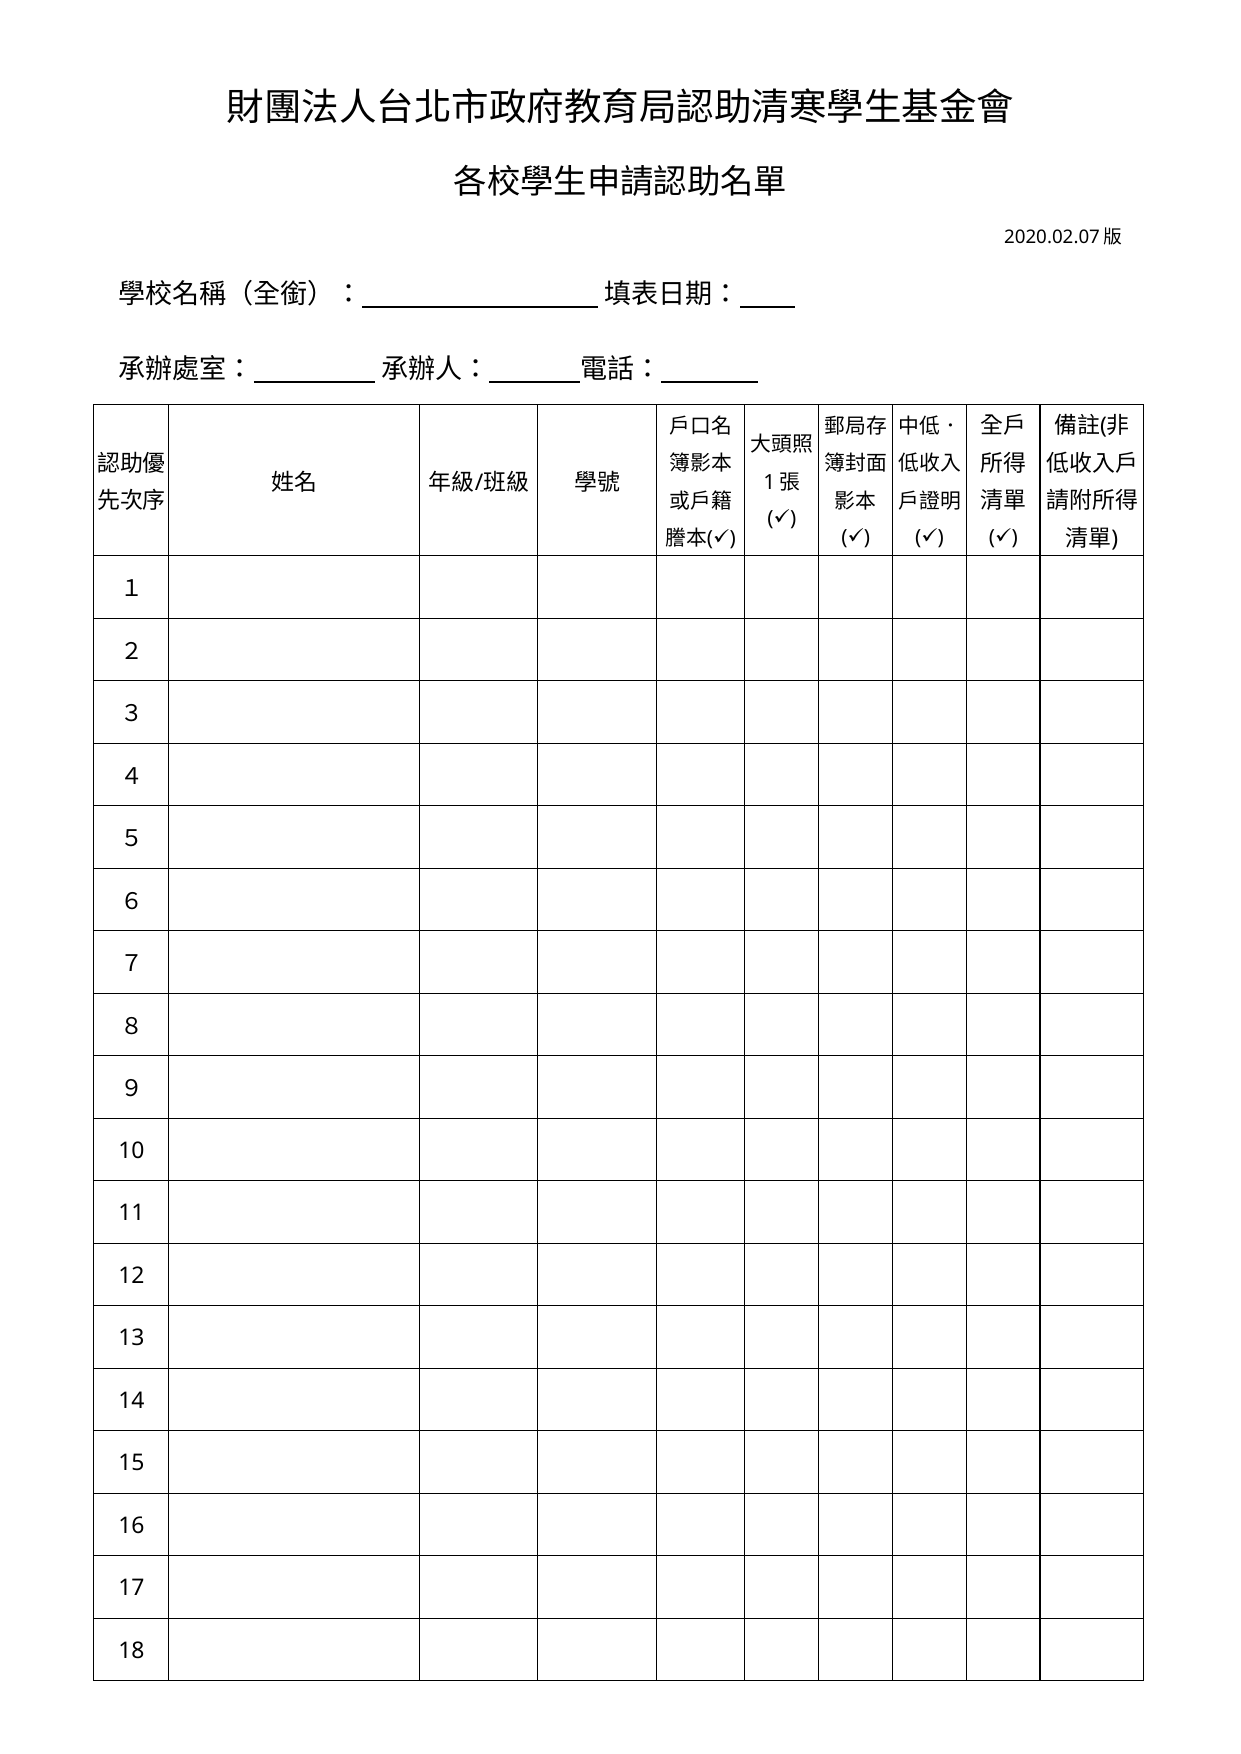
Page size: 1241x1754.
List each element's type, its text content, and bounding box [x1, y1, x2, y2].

table_cell [967, 1056, 1039, 1118]
table_cell [967, 1244, 1039, 1305]
table_cell [745, 1056, 818, 1118]
table_cell [538, 1369, 656, 1430]
table_cell [538, 806, 656, 868]
table_cell [538, 994, 656, 1055]
table_cell [893, 1119, 966, 1180]
table_cell [819, 556, 892, 618]
table_header 學號 [538, 405, 656, 555]
table_cell [169, 1119, 419, 1180]
table_cell [657, 1306, 744, 1368]
table_cell [1041, 1494, 1143, 1555]
table_cell [538, 681, 656, 743]
table_cell [169, 681, 419, 743]
table_cell [819, 931, 892, 993]
table_cell [1041, 1181, 1143, 1243]
table_cell [967, 994, 1039, 1055]
table_cell [169, 1056, 419, 1118]
table_cell [538, 1181, 656, 1243]
table_cell [893, 744, 966, 805]
table_cell [420, 1369, 537, 1430]
table_header 全戶所得清單 () [967, 405, 1039, 555]
table_cell 16 [94, 1494, 168, 1555]
text 承辦處室： 承辦人： 電話： [118, 329, 1122, 404]
table_cell [745, 744, 818, 805]
table_cell [893, 1056, 966, 1118]
table_cell [657, 1056, 744, 1118]
table_cell [1041, 1244, 1143, 1305]
table_cell 12 [94, 1244, 168, 1305]
table_cell [819, 744, 892, 805]
table_cell [745, 994, 818, 1055]
table_cell [967, 556, 1039, 618]
table_cell [657, 1556, 744, 1618]
table_cell [538, 1619, 656, 1680]
table_cell [893, 1431, 966, 1493]
table_cell [745, 1181, 818, 1243]
table_cell [538, 1431, 656, 1493]
table_cell [893, 1369, 966, 1430]
table_cell ５ [94, 806, 168, 868]
table_cell [1041, 619, 1143, 680]
text 財團法人台北市政府教育局認助清寒學生基金會 [118, 67, 1122, 142]
table_cell [169, 1494, 419, 1555]
table_cell 15 [94, 1431, 168, 1493]
table_cell [1041, 1556, 1143, 1618]
table_cell [420, 556, 537, 618]
table_cell [1041, 556, 1143, 618]
table_cell [819, 994, 892, 1055]
table_cell [657, 1244, 744, 1305]
table_cell [169, 619, 419, 680]
table_cell [169, 1181, 419, 1243]
table_cell [967, 806, 1039, 868]
table_cell [893, 994, 966, 1055]
table_cell [967, 1181, 1039, 1243]
table_cell 17 [94, 1556, 168, 1618]
table_cell [819, 1244, 892, 1305]
table_cell 11 [94, 1181, 168, 1243]
table_cell [893, 931, 966, 993]
table_cell [420, 1556, 537, 1618]
table_cell [169, 1306, 419, 1368]
table_cell [420, 869, 537, 930]
table_cell [420, 744, 537, 805]
table_cell [1041, 1369, 1143, 1430]
table_cell [657, 1619, 744, 1680]
table_cell [819, 1556, 892, 1618]
table_cell [745, 1494, 818, 1555]
table_cell [169, 1431, 419, 1493]
table_header 認助優先次序 [94, 405, 168, 555]
table_cell [745, 1431, 818, 1493]
table_cell [819, 1619, 892, 1680]
table_cell [967, 1556, 1039, 1618]
table_cell [819, 1119, 892, 1180]
table_cell [169, 1556, 419, 1618]
table_cell [657, 994, 744, 1055]
table_cell [657, 1431, 744, 1493]
table_cell [819, 1181, 892, 1243]
table_cell [1041, 1619, 1143, 1680]
table_cell [819, 806, 892, 868]
table_cell [169, 1244, 419, 1305]
table_cell [745, 1119, 818, 1180]
table_cell [1041, 931, 1143, 993]
table_cell [819, 1369, 892, 1430]
table_header 郵局存簿封面影本 () [819, 405, 892, 555]
table_cell [657, 1181, 744, 1243]
table_cell [538, 1119, 656, 1180]
table_cell [169, 869, 419, 930]
table_cell ４ [94, 744, 168, 805]
table_cell [893, 869, 966, 930]
table_cell [538, 1306, 656, 1368]
table_cell [893, 806, 966, 868]
table_cell [967, 1119, 1039, 1180]
table_cell [745, 931, 818, 993]
table_cell [420, 1181, 537, 1243]
text 學校名稱（全銜）： 填表日期： [118, 254, 1122, 329]
table_cell [819, 869, 892, 930]
table_cell ９ [94, 1056, 168, 1118]
table_cell [745, 556, 818, 618]
table_cell [745, 681, 818, 743]
table_cell [967, 681, 1039, 743]
table_cell [657, 806, 744, 868]
table_cell [657, 931, 744, 993]
table_cell [893, 1556, 966, 1618]
table_cell [1041, 994, 1143, 1055]
table_cell [169, 931, 419, 993]
table_cell [745, 806, 818, 868]
table_cell [893, 1244, 966, 1305]
table_cell [893, 1494, 966, 1555]
table_cell [657, 869, 744, 930]
table_cell [420, 619, 537, 680]
table_cell [420, 1056, 537, 1118]
table_cell [420, 1306, 537, 1368]
table_cell [745, 1619, 818, 1680]
table_cell [893, 1181, 966, 1243]
table_cell [967, 931, 1039, 993]
table_cell [893, 1306, 966, 1368]
table_cell [169, 1369, 419, 1430]
table_cell [420, 806, 537, 868]
table_cell [819, 1431, 892, 1493]
table_cell [538, 931, 656, 993]
table_cell [1041, 1056, 1143, 1118]
table_cell [538, 1056, 656, 1118]
table_cell [819, 681, 892, 743]
table_header 戶口名簿影本或戶籍謄本() [657, 405, 744, 555]
table_cell [169, 994, 419, 1055]
table_cell [1041, 744, 1143, 805]
table_cell [420, 931, 537, 993]
table_cell [538, 869, 656, 930]
table_cell [967, 1306, 1039, 1368]
table_cell [745, 1244, 818, 1305]
table_cell [893, 556, 966, 618]
table_cell [819, 1056, 892, 1118]
table_cell [967, 1431, 1039, 1493]
table_cell ２ [94, 619, 168, 680]
table_cell [967, 619, 1039, 680]
table_cell [967, 1494, 1039, 1555]
table_cell 14 [94, 1369, 168, 1430]
text 2020.02.07版 [118, 217, 1122, 254]
table_cell [169, 556, 419, 618]
table_cell [1041, 1119, 1143, 1180]
table_cell [420, 1244, 537, 1305]
table_cell [1041, 1306, 1143, 1368]
table_cell [538, 619, 656, 680]
table_cell [657, 681, 744, 743]
table_cell ３ [94, 681, 168, 743]
table_cell [657, 1119, 744, 1180]
table_cell [420, 1619, 537, 1680]
table_cell [745, 869, 818, 930]
table_cell [538, 1244, 656, 1305]
table_header 中低．低收入戶證明 () [893, 405, 966, 555]
table_header 備註(非低收入戶請附所得清單) [1041, 405, 1143, 555]
table_cell [1041, 869, 1143, 930]
table_cell [967, 744, 1039, 805]
table_cell [538, 744, 656, 805]
table_cell [967, 1619, 1039, 1680]
table_cell [745, 1306, 818, 1368]
table_cell [967, 869, 1039, 930]
table_cell ８ [94, 994, 168, 1055]
table_cell [819, 619, 892, 680]
table_cell [893, 1619, 966, 1680]
table_cell [893, 681, 966, 743]
table_cell ６ [94, 869, 168, 930]
table_cell [420, 1431, 537, 1493]
table_cell 18 [94, 1619, 168, 1680]
table_cell [538, 1494, 656, 1555]
table_cell [538, 556, 656, 618]
table_cell [745, 619, 818, 680]
table_cell [420, 681, 537, 743]
table_cell 10 [94, 1119, 168, 1180]
table_header 大頭照1張 () [745, 405, 818, 555]
table_cell [1041, 1431, 1143, 1493]
table_cell [819, 1306, 892, 1368]
table_header 年級/班級 [420, 405, 537, 555]
table_cell [893, 619, 966, 680]
table_cell [1041, 681, 1143, 743]
text 各校學生申請認助名單 [118, 142, 1122, 217]
table_cell [745, 1369, 818, 1430]
table_cell [538, 1556, 656, 1618]
table_cell [819, 1494, 892, 1555]
table_cell [745, 1556, 818, 1618]
table_cell [169, 806, 419, 868]
table_cell [420, 1494, 537, 1555]
table_cell [657, 1494, 744, 1555]
table_cell １ [94, 556, 168, 618]
table_cell [420, 1119, 537, 1180]
table_cell [657, 619, 744, 680]
table_cell [1041, 806, 1143, 868]
table_header 姓名 [169, 405, 419, 555]
table_cell [657, 1369, 744, 1430]
table_cell [967, 1369, 1039, 1430]
table_cell [169, 744, 419, 805]
table_cell [169, 1619, 419, 1680]
table_cell [657, 556, 744, 618]
table_cell [657, 744, 744, 805]
table_cell [420, 994, 537, 1055]
table_cell ７ [94, 931, 168, 993]
table_cell 13 [94, 1306, 168, 1368]
